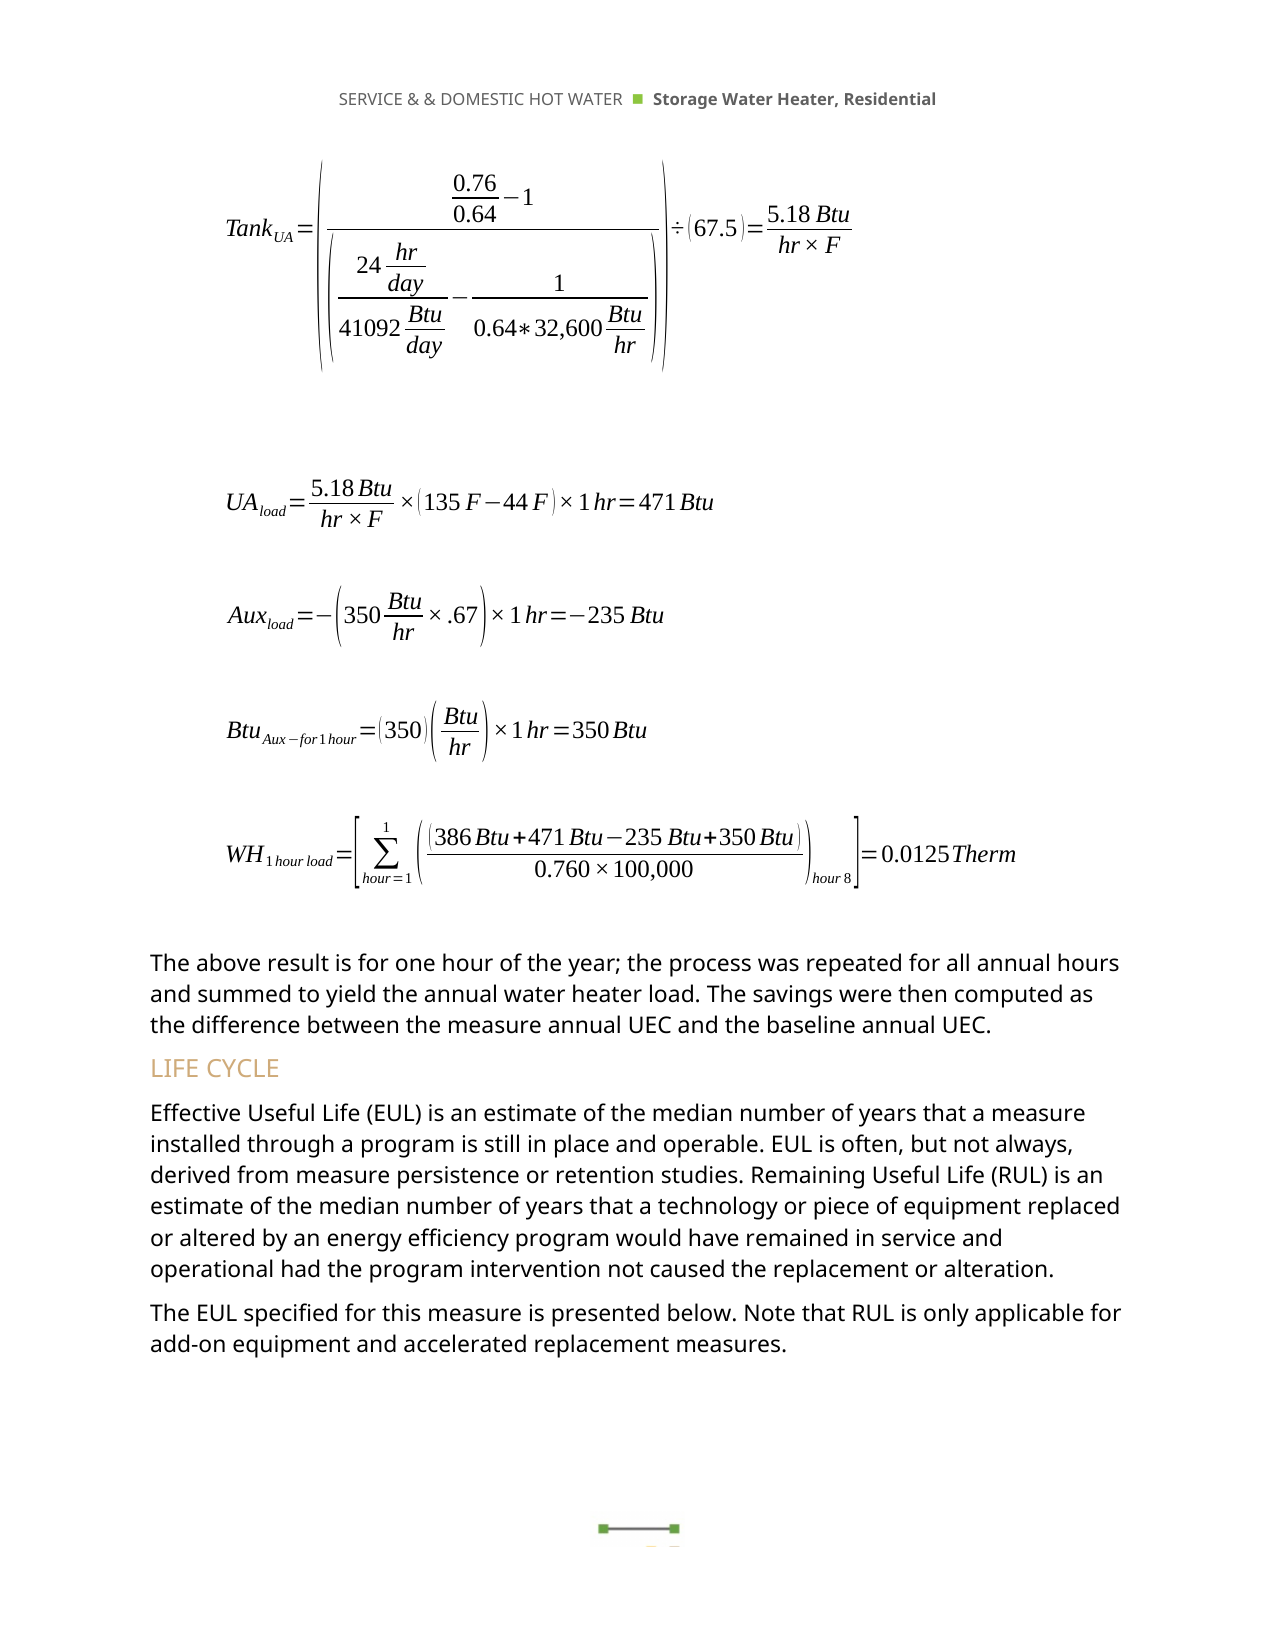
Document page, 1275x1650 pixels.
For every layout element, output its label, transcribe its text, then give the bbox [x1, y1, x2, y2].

subtitle Life Cycle [150, 1053, 1125, 1084]
text Effective Useful Life (EUL) is an estimate of the median number of years that a measure installed through a program is still in place and operable. EUL is often, but not always, derived from measure persistence or retention studies. Remaining Useful Life (RUL) is an estimate of the median number of years that a technology or piece of equipment replaced or altered by an energy efficiency program would have remained in service and operational had the program intervention not caused the replacement or alteration. [150, 1096, 1125, 1284]
text The EUL specified for this measure is presented below. Note that RUL is only applicable for add-on equipment and accelerated replacement measures. [150, 1296, 1125, 1359]
picture [589, 1512, 684, 1547]
text The above result is for one hour of the year; the process was repeated for all annual hours and summed to yield the annual water heater load. The savings were then computed as the difference between the measure annual UEC and the baseline annual UEC. [150, 946, 1125, 1040]
